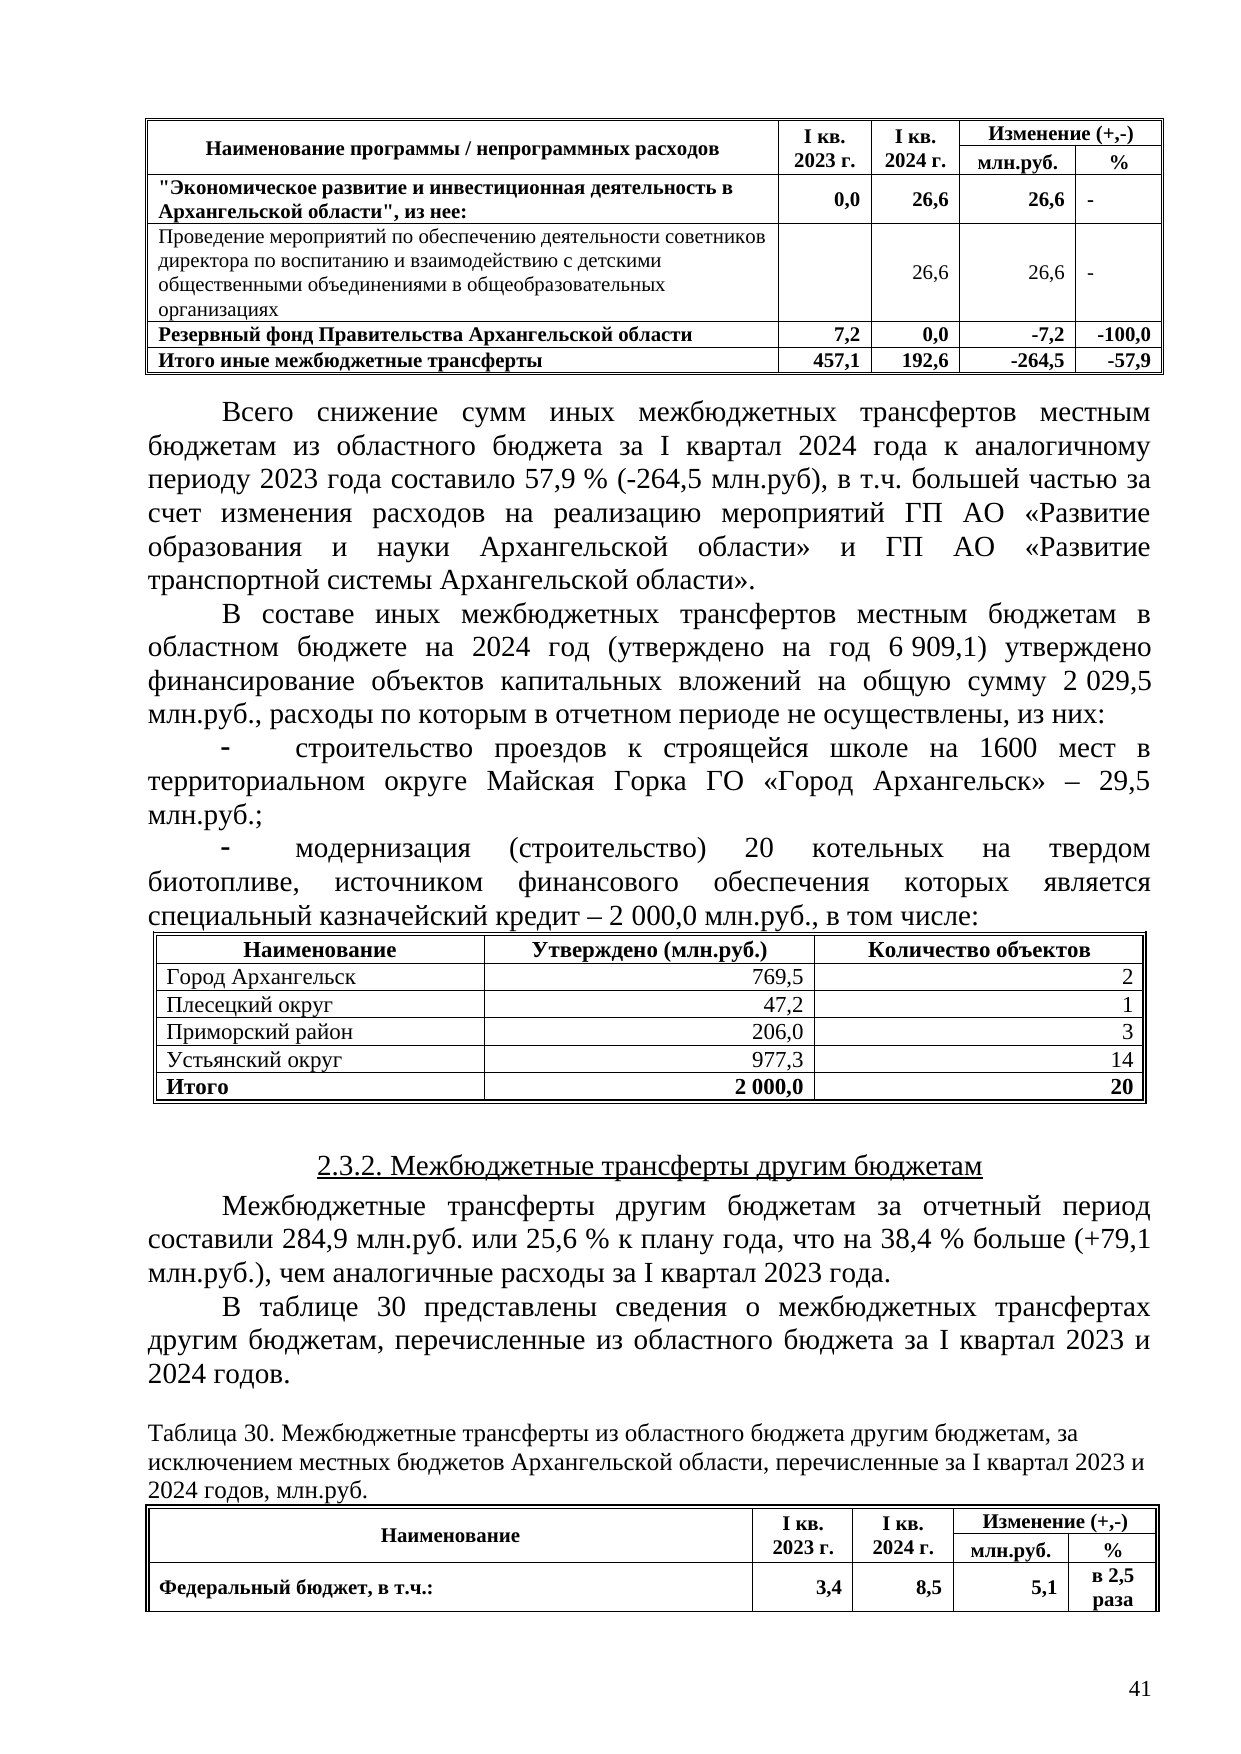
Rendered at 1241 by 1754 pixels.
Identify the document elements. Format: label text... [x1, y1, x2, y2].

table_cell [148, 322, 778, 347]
text Межбюджетные трансферты другим бюджетам за отчетный период составили 284,9 млн.руб. или 25,6 % к плану года, что на 38,4 % больше (+79,1 млн.руб.), чем аналогичные расходы за I квартал 2023 года. [148, 1188, 1152, 1289]
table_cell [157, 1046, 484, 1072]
text строительство проездов к строящейся школе на 1600 мест в территориальном округе Майская Горка ГО «Город Архангельск» – 29,5 млн.руб.; [148, 730, 1152, 831]
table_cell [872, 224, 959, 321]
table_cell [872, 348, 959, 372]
text 2.3.2. Межбюджетные трансферты другим бюджетам [148, 1148, 1152, 1182]
table_header I кв. 2024 г. [872, 121, 959, 174]
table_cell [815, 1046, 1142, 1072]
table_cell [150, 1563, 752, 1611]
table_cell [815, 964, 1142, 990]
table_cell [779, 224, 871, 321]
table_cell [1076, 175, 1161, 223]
table_header I кв. 2023 г. [779, 121, 871, 174]
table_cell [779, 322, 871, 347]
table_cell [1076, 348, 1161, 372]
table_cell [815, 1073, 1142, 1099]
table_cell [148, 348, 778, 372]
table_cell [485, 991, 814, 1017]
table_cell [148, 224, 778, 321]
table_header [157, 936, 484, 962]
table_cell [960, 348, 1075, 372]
text Таблица 30. Межбюджетные трансферты из областного бюджета другим бюджетам, за исключением местных бюджетов Архангельской области, перечисленные за I квартал 2023 и 2024 годов, млн.руб. [148, 1418, 1152, 1504]
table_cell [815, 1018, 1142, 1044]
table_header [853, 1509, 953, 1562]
text В составе иных межбюджетных трансфертов местным бюджетам в областном бюджете на 2024 год (утверждено на год 6 909,1) утверждено финансирование объектов капитальных вложений на общую сумму 2 029,5 млн.руб., расходы по которым в отчетном периоде не осуществлены, из них: [148, 596, 1152, 730]
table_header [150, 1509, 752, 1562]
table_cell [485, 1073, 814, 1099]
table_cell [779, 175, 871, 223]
table_header Наименование программы / непрограммных расходов [148, 121, 778, 174]
table_cell % [1076, 146, 1161, 174]
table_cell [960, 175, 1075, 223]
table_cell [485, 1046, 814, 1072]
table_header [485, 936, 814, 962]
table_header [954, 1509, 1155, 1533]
text В таблице 30 представлены сведения о межбюджетных трансфертах другим бюджетам, перечисленные из областного бюджета за I квартал 2023 и 2024 годов. [148, 1289, 1152, 1389]
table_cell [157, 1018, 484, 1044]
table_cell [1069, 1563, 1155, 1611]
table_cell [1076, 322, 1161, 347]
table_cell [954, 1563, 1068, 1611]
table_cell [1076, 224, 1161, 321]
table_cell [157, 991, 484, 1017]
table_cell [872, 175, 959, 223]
text модернизация (строительство) 20 котельных на твердом биотопливе, источником финансового обеспечения которых является специальный казначейский кредит – 2 000,0 млн.руб., в том числе: [148, 831, 1152, 931]
table_header Изменение (+,-) [960, 121, 1161, 145]
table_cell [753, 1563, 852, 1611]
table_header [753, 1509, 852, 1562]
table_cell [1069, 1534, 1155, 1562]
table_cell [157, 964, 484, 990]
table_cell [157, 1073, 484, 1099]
text Всего снижение сумм иных межбюджетных трансфертов местным бюджетам из областного бюджета за I квартал 2024 года к аналогичному периоду 2023 года составило 57,9 % (-264,5 млн.руб), в т.ч. большей частью за счет изменения расходов на реализацию мероприятий ГП АО «Развитие образования и науки Архангельской области» и ГП АО «Развитие транспортной системы Архангельской области». [148, 394, 1152, 596]
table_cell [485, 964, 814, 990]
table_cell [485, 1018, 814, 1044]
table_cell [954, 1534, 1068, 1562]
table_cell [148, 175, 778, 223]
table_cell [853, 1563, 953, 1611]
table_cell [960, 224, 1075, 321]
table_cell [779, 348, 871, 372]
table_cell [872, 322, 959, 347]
table_cell млн.руб. [960, 146, 1075, 174]
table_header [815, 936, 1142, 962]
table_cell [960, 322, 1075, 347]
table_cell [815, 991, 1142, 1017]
